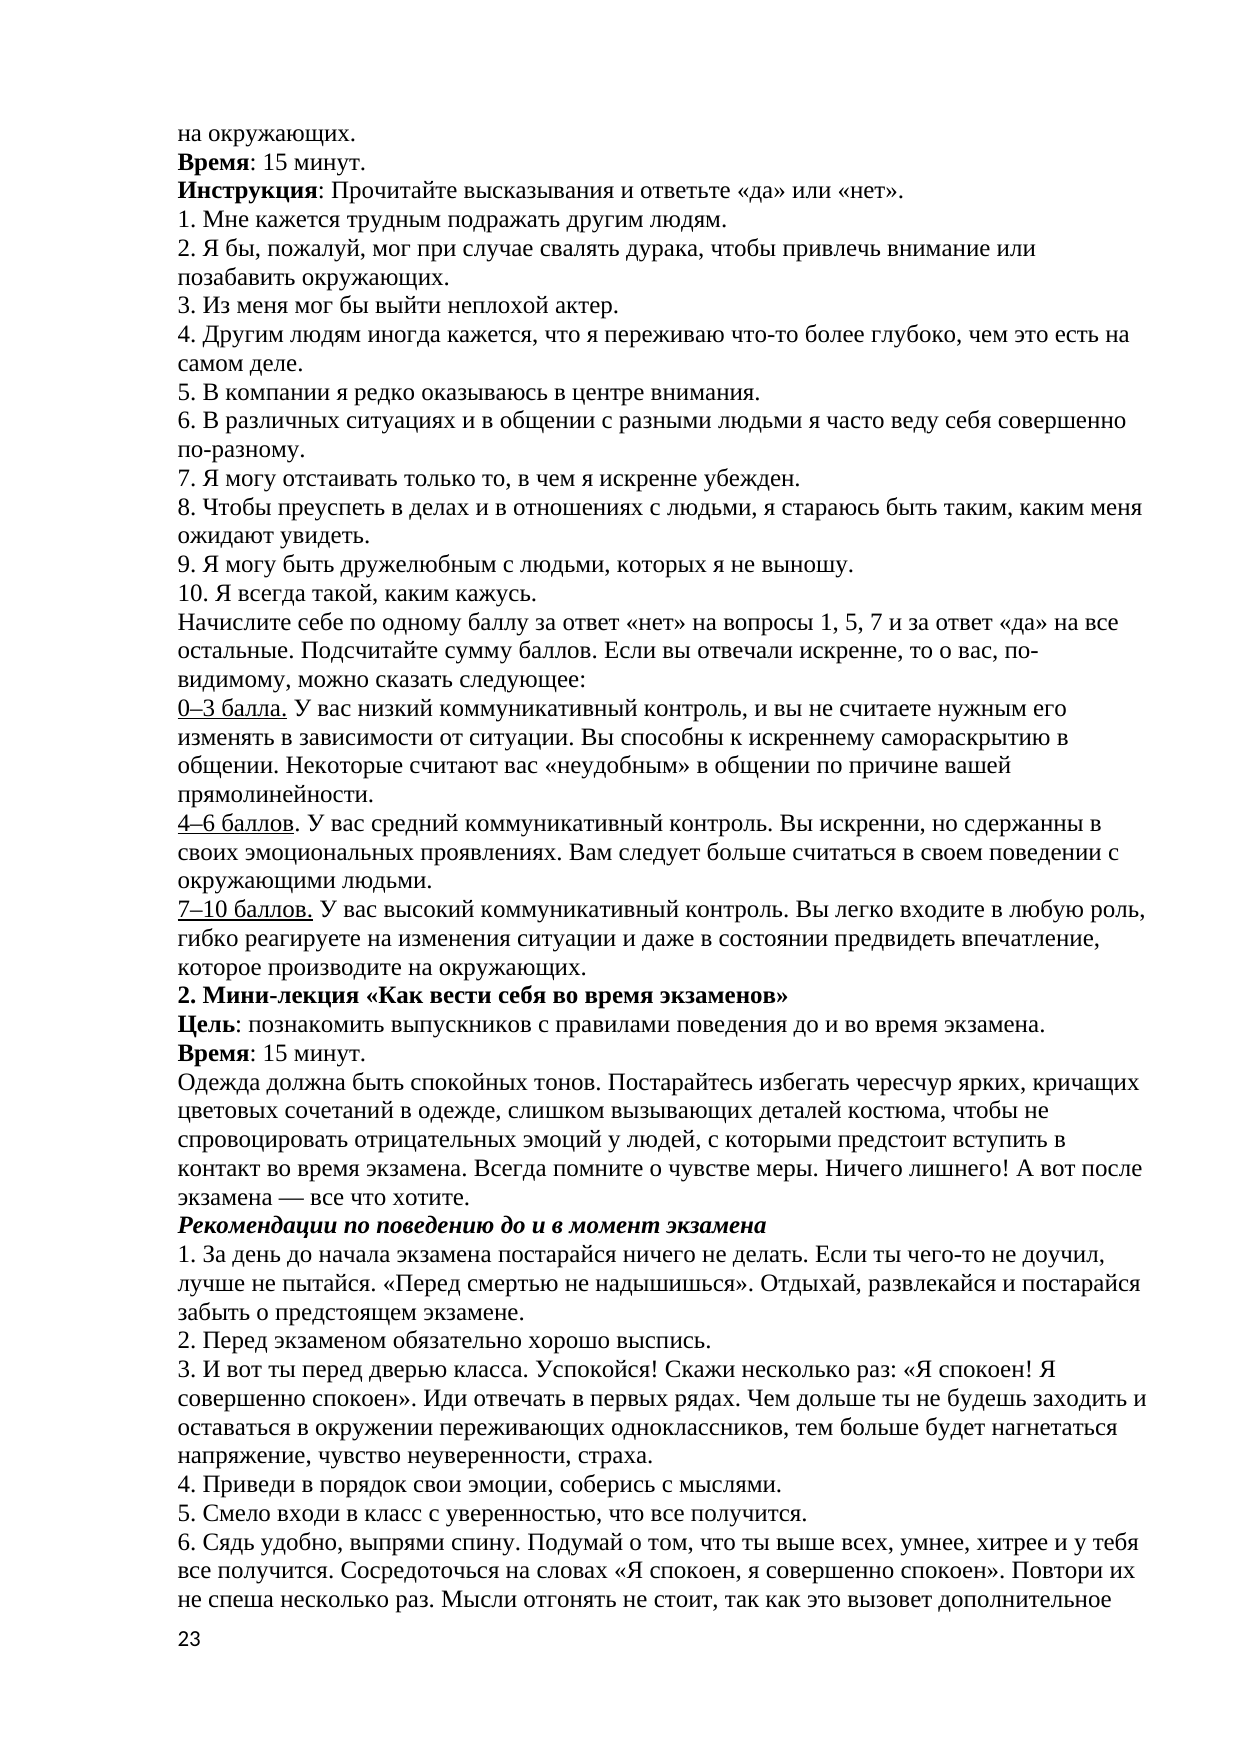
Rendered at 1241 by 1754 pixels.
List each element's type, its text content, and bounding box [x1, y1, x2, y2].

subtitle 2. Мини-лекция «Как вести себя во время экзаменов» [177, 981, 1152, 1009]
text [177, 118, 1152, 693]
text Цель: познакомить выпускников с правилами поведения до и во время экзамена. Время: 15 минут. Одежда должна быть спокойных тонов. Постарайтесь избегать чересчур ярких, кричащих цветовых сочетаний в одежде, слишком вызывающих деталей костюма, чтобы не спровоцировать отрицательных эмоций у людей, с которыми предстоит вступить в контакт во время экзамена. Всегда помните о чувстве меры. Ничего лишнего! А вот после экзамена — все что хотите. [177, 1009, 1152, 1211]
text Рекомендации по поведению до и в момент экзамена [177, 1211, 1152, 1239]
text 0–3 балла. У вас низкий коммуникативный контроль, и вы не считаете нужным его изменять в зависимости от ситуации. Вы способны к искреннему самораскрытию в общении. Некоторые считают вас «неудобным» в общении по причине вашей прямолинейности. 4–6 баллов. У вас средний коммуникативный контроль. Вы искренни, но сдержанны в своих эмоциональных проявлениях. Вам следует больше считаться в своем поведении с окружающими людьми. 7–10 баллов. У вас высокий коммуникативный контроль. Вы легко входите в любую роль, гибко реагируете на изменения ситуации и даже в состоянии предвидеть впечатление, которое производите на окружающих. [177, 693, 1152, 981]
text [177, 1239, 1152, 1613]
